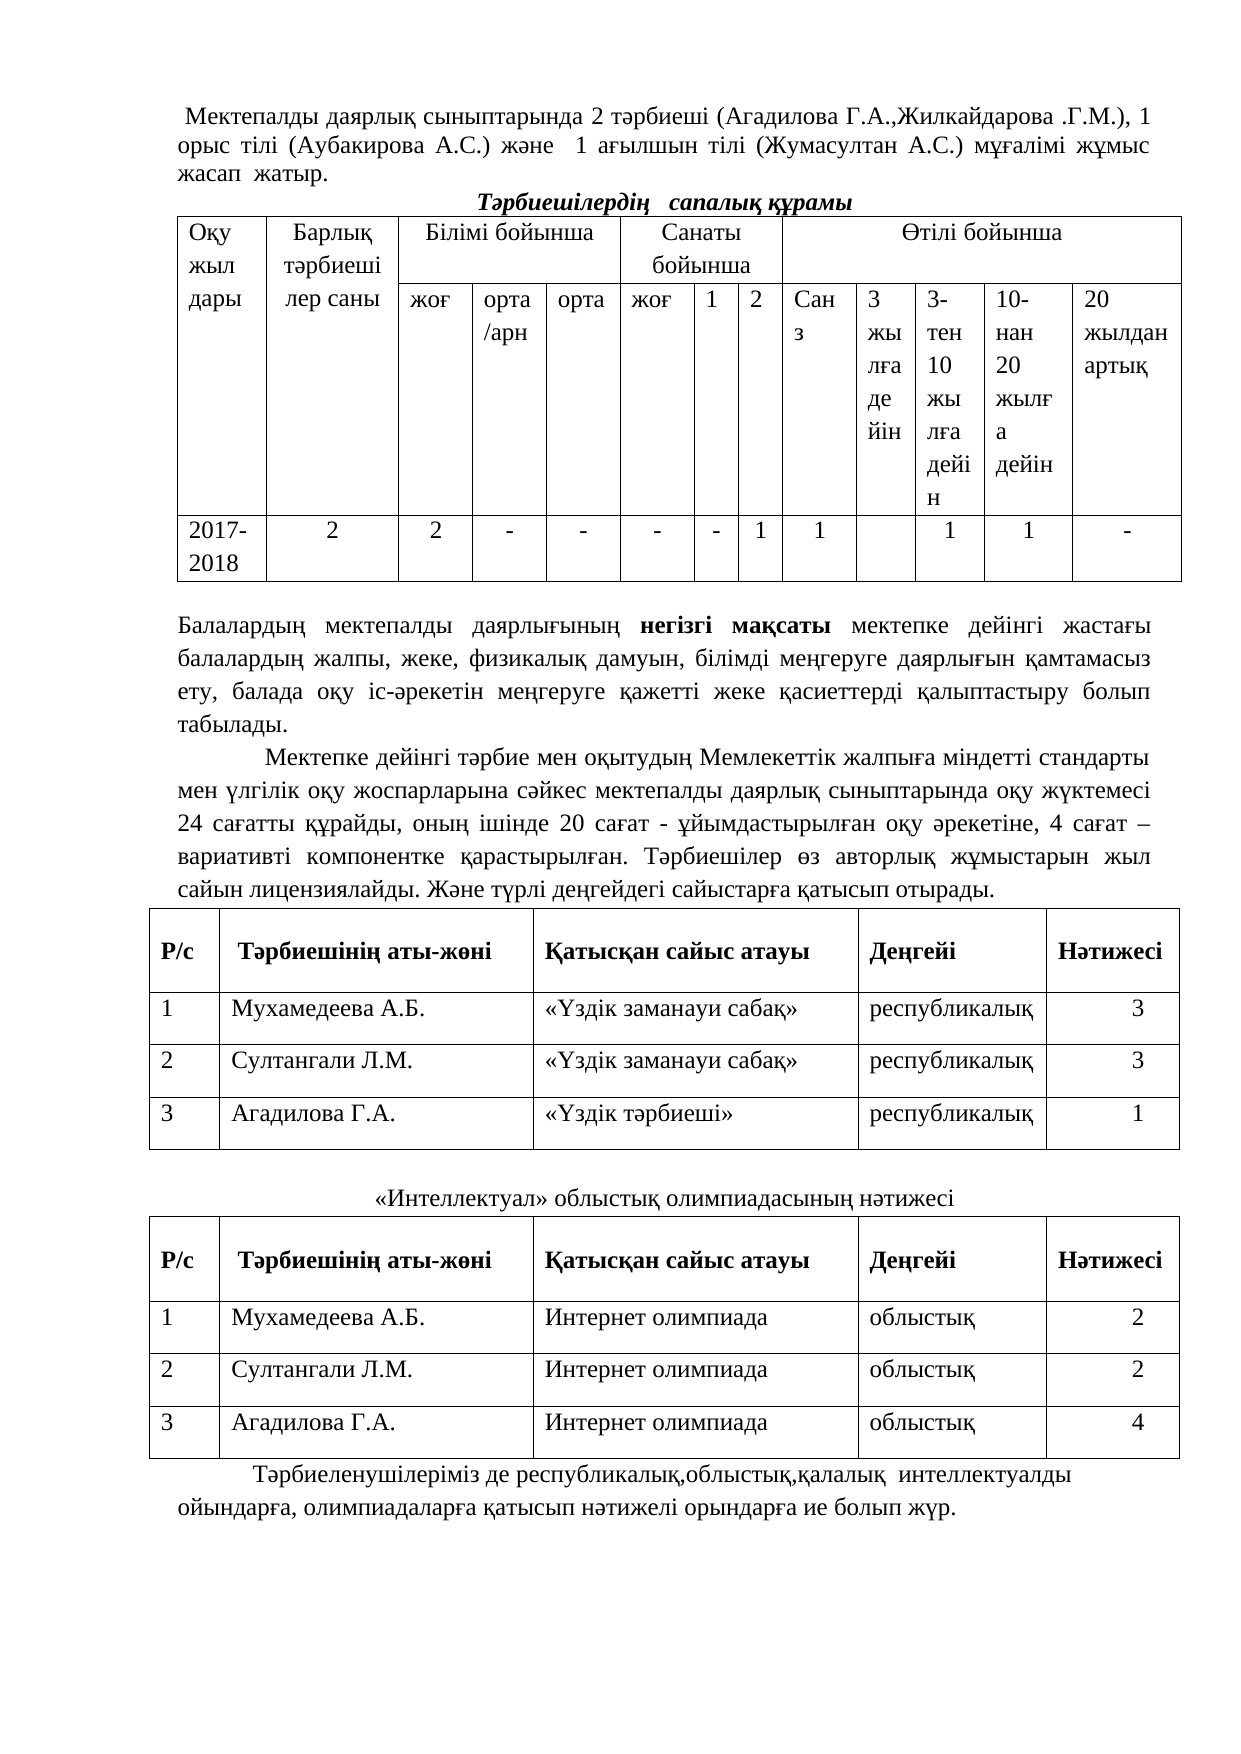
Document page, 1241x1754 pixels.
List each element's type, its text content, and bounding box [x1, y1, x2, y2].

table_cell - [695, 516, 738, 581]
text Мектепке дейінгі тәрбие мен оқытудың Мемлекеттік жалпыға міндетті стандарты мен үлгілік оқу жоспарларына сәйкес мектепалды даярлық сыныптарында оқу жүктемесі 24 сағатты құрайды, оның ішінде 20 сағат - ұйымдастырылған оқу әрекетіне, 4 сағат – вариативті компонентке қарастырылған. Тәрбиешілер өз авторлық жұмыстарын жыл сайын лицензиялайды. Және түрлі деңгейдегі сайыстарға қатысып отырады. [177, 742, 1152, 903]
table_cell 2 [267, 516, 398, 581]
table_cell 2 [1047, 1302, 1179, 1353]
table_header Нәтижесі [1047, 909, 1179, 992]
table_cell облыстық [859, 1302, 1046, 1353]
table_cell облыстық [859, 1354, 1046, 1406]
table_header Барлық тәрбиеші лер саны [267, 217, 398, 514]
table_cell 1 [739, 516, 782, 581]
table_header Тәрбиешінің аты-жөні [220, 909, 533, 992]
table_cell республикалық [859, 1098, 1046, 1149]
table_header Р/с [150, 1217, 219, 1301]
table_header Деңгейі [859, 1217, 1046, 1301]
table_header Р/с [150, 909, 219, 992]
table_cell орта/арн [473, 284, 546, 514]
table_cell Султангали Л.М. [220, 1045, 533, 1097]
table_cell 2 [150, 1354, 219, 1406]
table_cell 2 [739, 284, 782, 514]
table_cell - [1073, 516, 1181, 581]
table_cell 3-тен 10 жылға дейін [916, 284, 984, 514]
table_cell 1 [916, 516, 984, 581]
table_cell 1 [695, 284, 738, 514]
text Мектепалды даярлық сыныптарында 2 тәрбиеші (Агадилова Г.А.,Жилкайдарова .Г.М.), 1 орыс тілі (Аубакирова А.С.) және 1 ағылшын тілі (Жумасултан А.С.) мұғалімі жұмыс жасап жатыр. [177, 101, 1152, 187]
table_cell 1 [783, 516, 856, 581]
table_cell «Үздік заманауи сабақ» [534, 1045, 858, 1097]
table_cell 20 жылдан артық [1073, 284, 1181, 514]
table_cell Интернет олимпиада [534, 1354, 858, 1406]
table_cell республикалық [859, 993, 1046, 1044]
text «Интеллектуал» облыстық олимпиадасының нәтижесі [177, 1183, 1152, 1212]
table_cell 1 [150, 1302, 219, 1353]
table_cell жоғ [621, 284, 694, 514]
table_cell 10-нан 20 жылға дейін [985, 284, 1072, 514]
table_header Білімі бойынша [399, 217, 620, 283]
table_cell 2 [399, 516, 472, 581]
table_cell «Үздік тәрбиеші» [534, 1098, 858, 1149]
table_cell республикалық [859, 1045, 1046, 1097]
table_cell 2 [150, 1045, 219, 1097]
table_header Санаты бойынша [621, 217, 782, 283]
table_cell - [547, 516, 620, 581]
table_cell 2 [1047, 1354, 1179, 1406]
table_cell Султангали Л.М. [220, 1354, 533, 1406]
table_header Тәрбиешінің аты-жөні [220, 1217, 533, 1301]
table_cell 1 [1047, 1098, 1179, 1149]
table_header Өтілі бойынша [783, 217, 1181, 283]
table_cell 3 жылға дейін [857, 284, 915, 514]
text Балалардың мектепалды даярлығының негізгі мақсаты мектепке дейінгі жастағы балалардың жалпы, жеке, физикалық дамуын, білімді меңгеруге даярлығын қамтамасыз ету, балада оқу іс-әрекетін меңгеруге қажетті жеке қасиеттерді қалыптастыру болып табылады. [177, 705, 1152, 738]
table_cell - [473, 516, 546, 581]
table_cell - [621, 516, 694, 581]
table_cell Агадилова Г.А. [220, 1407, 533, 1458]
table_cell 3 [1047, 993, 1179, 1044]
text Тәрбиеленушілеріміз де республикалық,облыстық,қалалық интеллектуалды ойындарға, олимпиадаларға қатысып нәтижелі орындарға ие болып жүр. [177, 1459, 1152, 1521]
table_cell жоғ [399, 284, 472, 514]
table_cell Интернет олимпиада [534, 1302, 858, 1353]
table_cell 3 [150, 1407, 219, 1458]
table_cell Мухамедеева А.Б. [220, 1302, 533, 1353]
table_cell 3 [1047, 1045, 1179, 1097]
table_header Оқу жыл дары [178, 217, 266, 514]
table_cell 1 [985, 516, 1072, 581]
table_header Нәтижесі [1047, 1217, 1179, 1301]
table_cell 4 [1047, 1407, 1179, 1458]
table_header Деңгейі [859, 909, 1046, 992]
table_header Қатысқан сайыс атауы [534, 909, 858, 992]
text Тәрбиешілердің сапалық құрамы [177, 187, 1152, 216]
table_cell Мухамедеева А.Б. [220, 993, 533, 1044]
table_cell 3 [150, 1098, 219, 1149]
table_cell орта [547, 284, 620, 514]
table_cell Интернет олимпиада [534, 1407, 858, 1458]
table_cell 2017-2018 [178, 516, 266, 581]
table_cell Агадилова Г.А. [220, 1098, 533, 1149]
table_cell «Үздік заманауи сабақ» [534, 993, 858, 1044]
table_cell Сан з [783, 284, 856, 514]
table_cell [857, 516, 915, 581]
table_cell 1 [150, 993, 219, 1044]
table_header Қатысқан сайыс атауы [534, 1217, 858, 1301]
table_cell облыстық [859, 1407, 1046, 1458]
